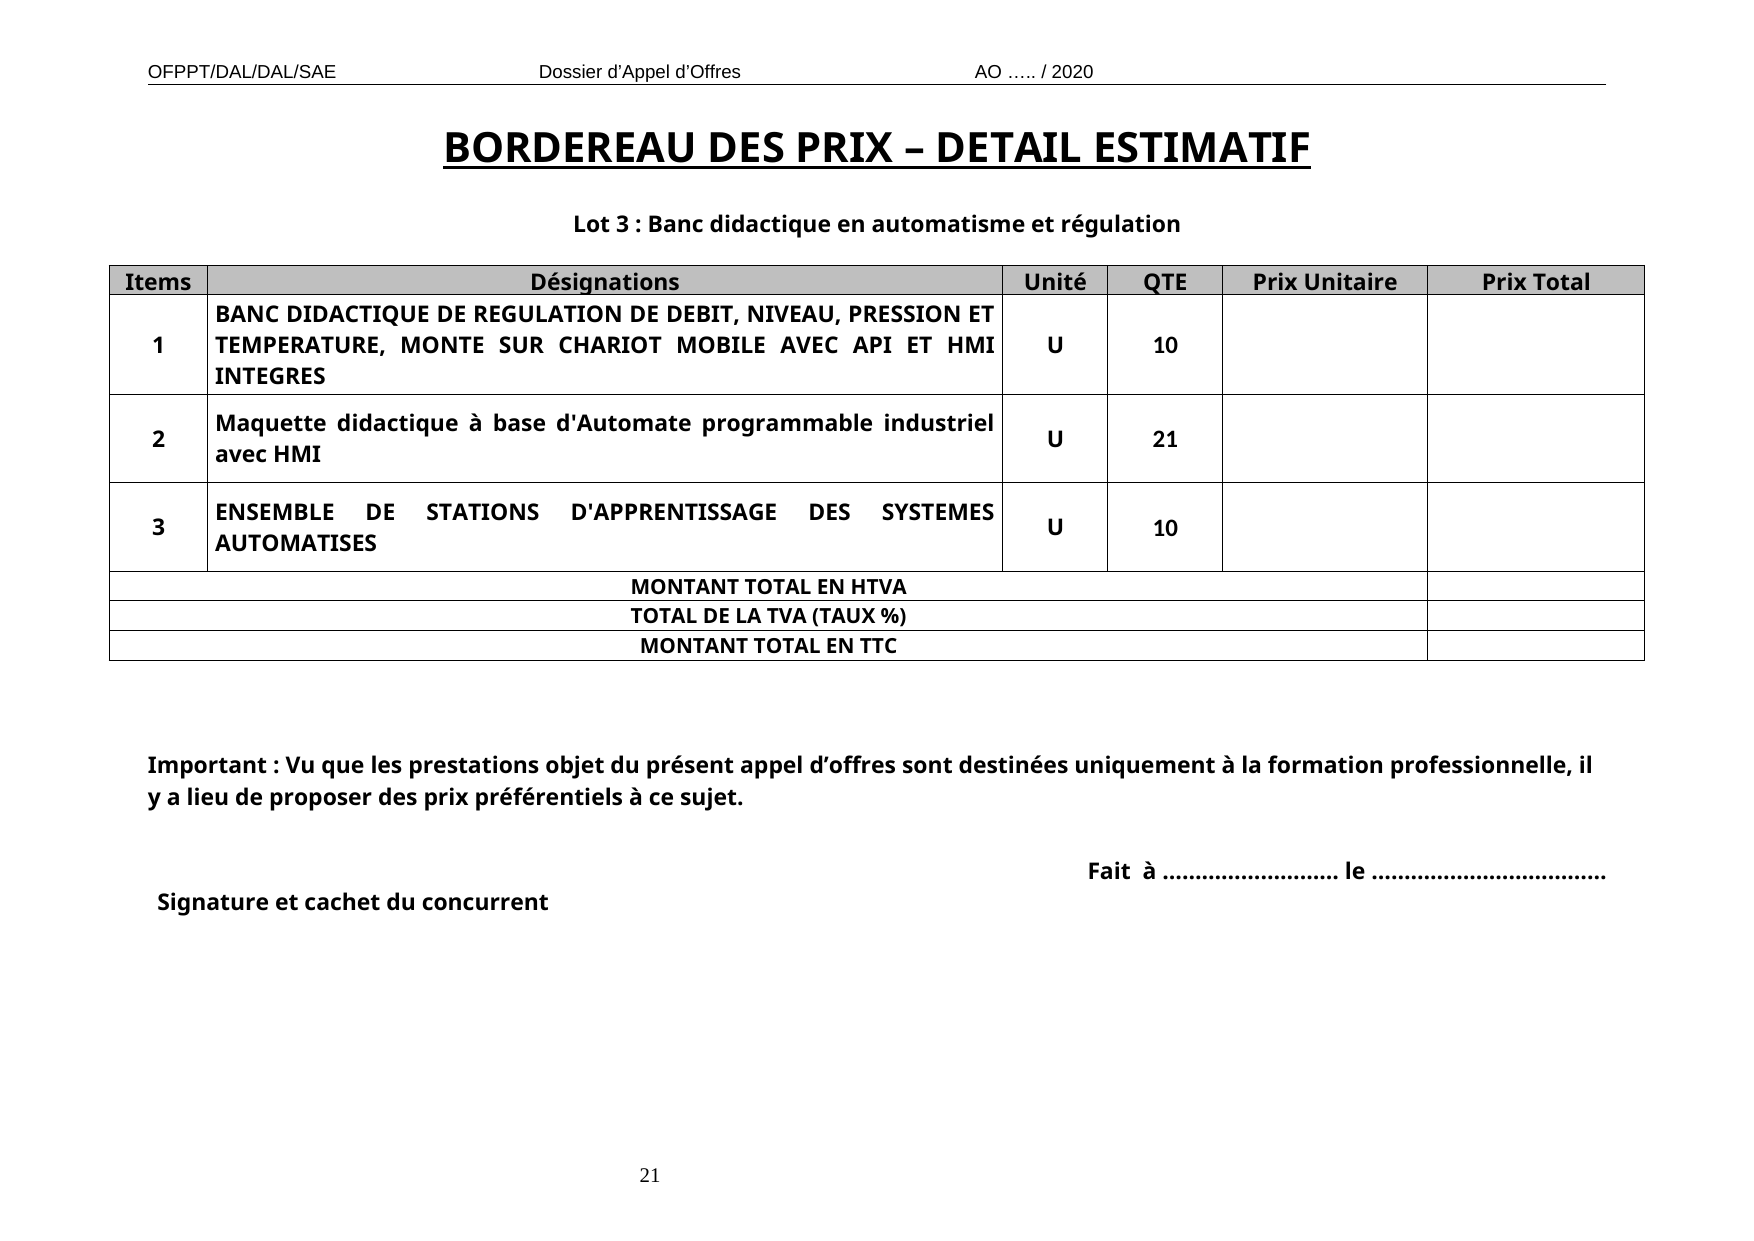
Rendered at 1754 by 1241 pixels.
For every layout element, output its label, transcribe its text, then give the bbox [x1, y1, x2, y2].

table_header Prix Total En HTVA En chiffre [1428, 266, 1644, 294]
table_cell [1223, 483, 1427, 571]
table_cell MONTANT TOTAL EN HTVA [110, 572, 1427, 600]
table_cell U [1003, 395, 1107, 482]
text BORDEREAU DES PRIX – DETAIL ESTIMATIF [148, 118, 1606, 175]
text Fait à ……………………… le ……………………………… [148, 855, 1606, 886]
table_cell 21 [1108, 395, 1222, 482]
table_cell 10 [1108, 483, 1222, 571]
table_cell 3 [110, 483, 207, 571]
table_cell TOTAL DE LA TVA (TAUX %) [110, 601, 1427, 630]
table_cell MONTANT TOTAL EN TTC [110, 631, 1427, 659]
table_cell U [1003, 483, 1107, 571]
text Signature et cachet du concurrent [148, 886, 1606, 917]
table_cell [1428, 295, 1644, 393]
table_cell [1223, 295, 1427, 393]
table_cell Maquette didactique à base d'Automate programmable industriel avec HMI [208, 395, 1002, 482]
table_cell [1428, 601, 1644, 630]
text Lot 3 : Banc didactique en automatisme et régulation [148, 208, 1606, 240]
table_cell [1428, 483, 1644, 571]
text Important : Vu que les prestations objet du présent appel d’offres sont destinées uniquement à la formation professionnelle, il y a lieu de proposer des prix préférentiels à ce sujet. [148, 749, 1606, 812]
table_cell [1428, 631, 1644, 659]
table_header Prix Unitaire En HTVA En chiffre [1223, 266, 1427, 294]
table_header QTE [1108, 266, 1222, 294]
table_cell [1428, 572, 1644, 600]
table_cell [1223, 395, 1427, 482]
table_cell [1428, 395, 1644, 482]
table_cell 2 [110, 395, 207, 482]
table_header Désignations [208, 266, 1002, 294]
table_cell U [1003, 295, 1107, 393]
table_cell 10 [1108, 295, 1222, 393]
table_header Items N° [110, 266, 207, 294]
table_header Unité [1003, 266, 1107, 294]
table_cell 1 [110, 295, 207, 393]
table_cell BANC DIDACTIQUE DE REGULATION DE DEBIT, NIVEAU, PRESSION ET TEMPERATURE, MONTE SUR CHARIOT MOBILE AVEC API ET HMI INTEGRES [208, 295, 1002, 393]
table_cell ENSEMBLE DE STATIONS D'APPRENTISSAGE DES SYSTEMES AUTOMATISES [208, 483, 1002, 571]
